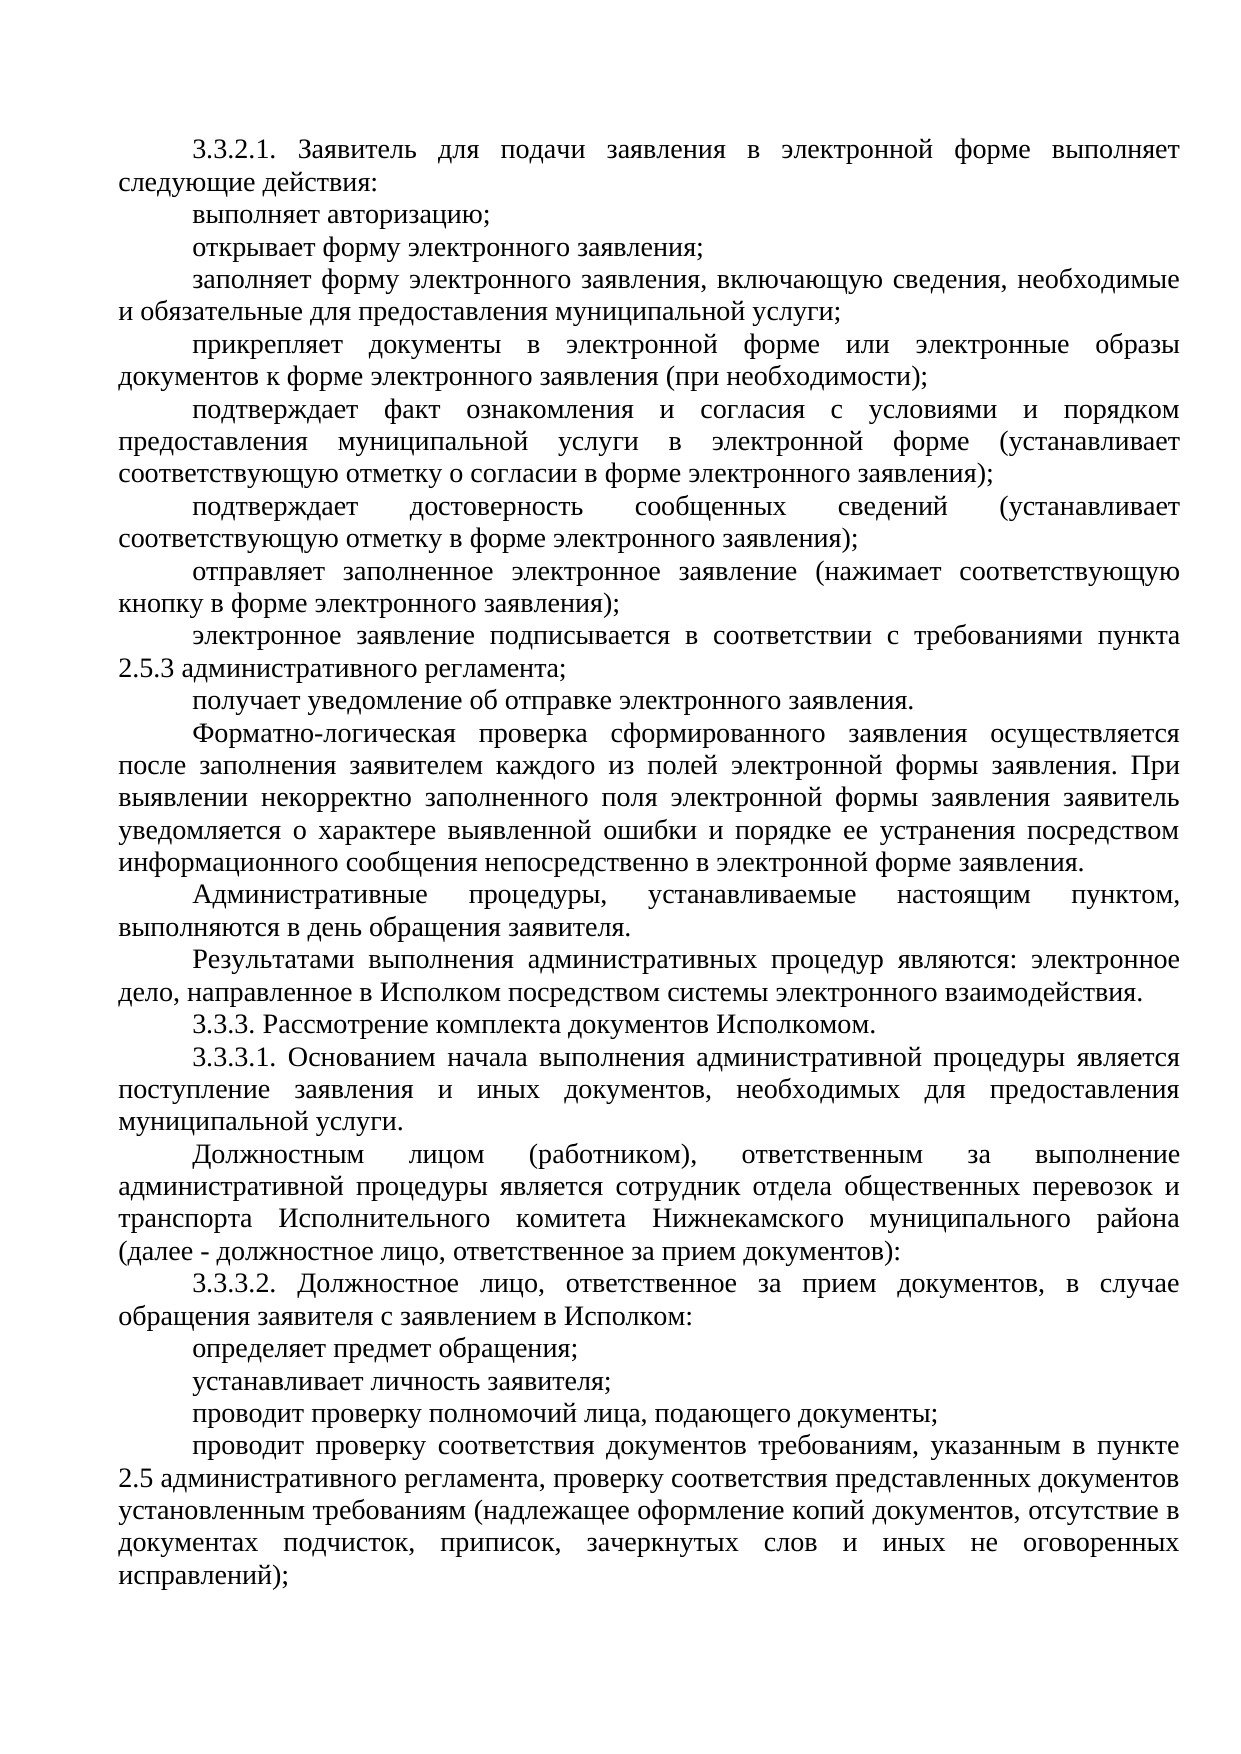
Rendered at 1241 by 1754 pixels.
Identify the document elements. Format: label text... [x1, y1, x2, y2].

text определяет предмет обращения; [118, 1331, 1181, 1363]
text отправляет заполненное электронное заявление (нажимает соответствующую кнопку в форме электронного заявления); [118, 554, 1181, 618]
text Должностным лицом (работником), ответственным за выполнение административной процедуры является сотрудник отдела общественных перевозок и транспорта Исполнительного комитета Нижнекамского муниципального района (далее - должностное лицо, ответственное за прием документов): [118, 1137, 1181, 1266]
text устанавливает личность заявителя; [118, 1363, 1181, 1396]
text 3.3.3.1. Основанием начала выполнения административной процедуры является поступление заявления и иных документов, необходимых для предоставления муниципальной услуги. [118, 1039, 1181, 1137]
text подтверждает факт ознакомления и согласия с условиями и порядком предоставления муниципальной услуги в электронной форме (устанавливает соответствующую отметку о согласии в форме электронного заявления); [118, 392, 1181, 489]
text 3.3.3.2. Должностное лицо, ответственное за прием документов, в случае обращения заявителя с заявлением в Исполком: [118, 1266, 1181, 1331]
text получает уведомление об отправке электронного заявления. [118, 683, 1181, 716]
text открывает форму электронного заявления; [118, 230, 1181, 262]
text 3.3.2.1. Заявитель для подачи заявления в электронной форме выполняет следующие действия: [118, 132, 1181, 197]
text заполняет форму электронного заявления, включающую сведения, необходимые и обязательные для предоставления муниципальной услуги; [118, 262, 1181, 327]
text электронное заявление подписывается в соответствии с требованиями пункта 2.5.3 административного регламента; [118, 618, 1181, 683]
text Результатами выполнения административных процедур являются: электронное дело, направленное в Исполком посредством системы электронного взаимодействия. [118, 942, 1181, 1007]
text 3.3.3. Рассмотрение комплекта документов Исполкомом. [118, 1007, 1181, 1039]
text Форматно-логическая проверка сформированного заявления осуществляется после заполнения заявителем каждого из полей электронной формы заявления. При выявлении некорректно заполненного поля электронной формы заявления заявитель уведомляется о характере выявленной ошибки и порядке ее устранения посредством информационного сообщения непосредственно в электронной форме заявления. [118, 716, 1181, 878]
text Административные процедуры, устанавливаемые настоящим пунктом, выполняются в день обращения заявителя. [118, 878, 1181, 942]
text прикрепляет документы в электронной форме или электронные образы документов к форме электронного заявления (при необходимости); [118, 327, 1181, 392]
text проводит проверку полномочий лица, подающего документы; [118, 1396, 1181, 1428]
text подтверждает достоверность сообщенных сведений (устанавливает соответствующую отметку в форме электронного заявления); [118, 489, 1181, 554]
text выполняет авторизацию; [118, 197, 1181, 230]
text проводит проверку соответствия документов требованиям, указанным в пункте 2.5 административного регламента, проверку соответствия представленных документов установленным требованиям (надлежащее оформление копий документов, отсутствие в документах подчисток, приписок, зачеркнутых слов и иных не оговоренных исправлений); [118, 1428, 1181, 1590]
